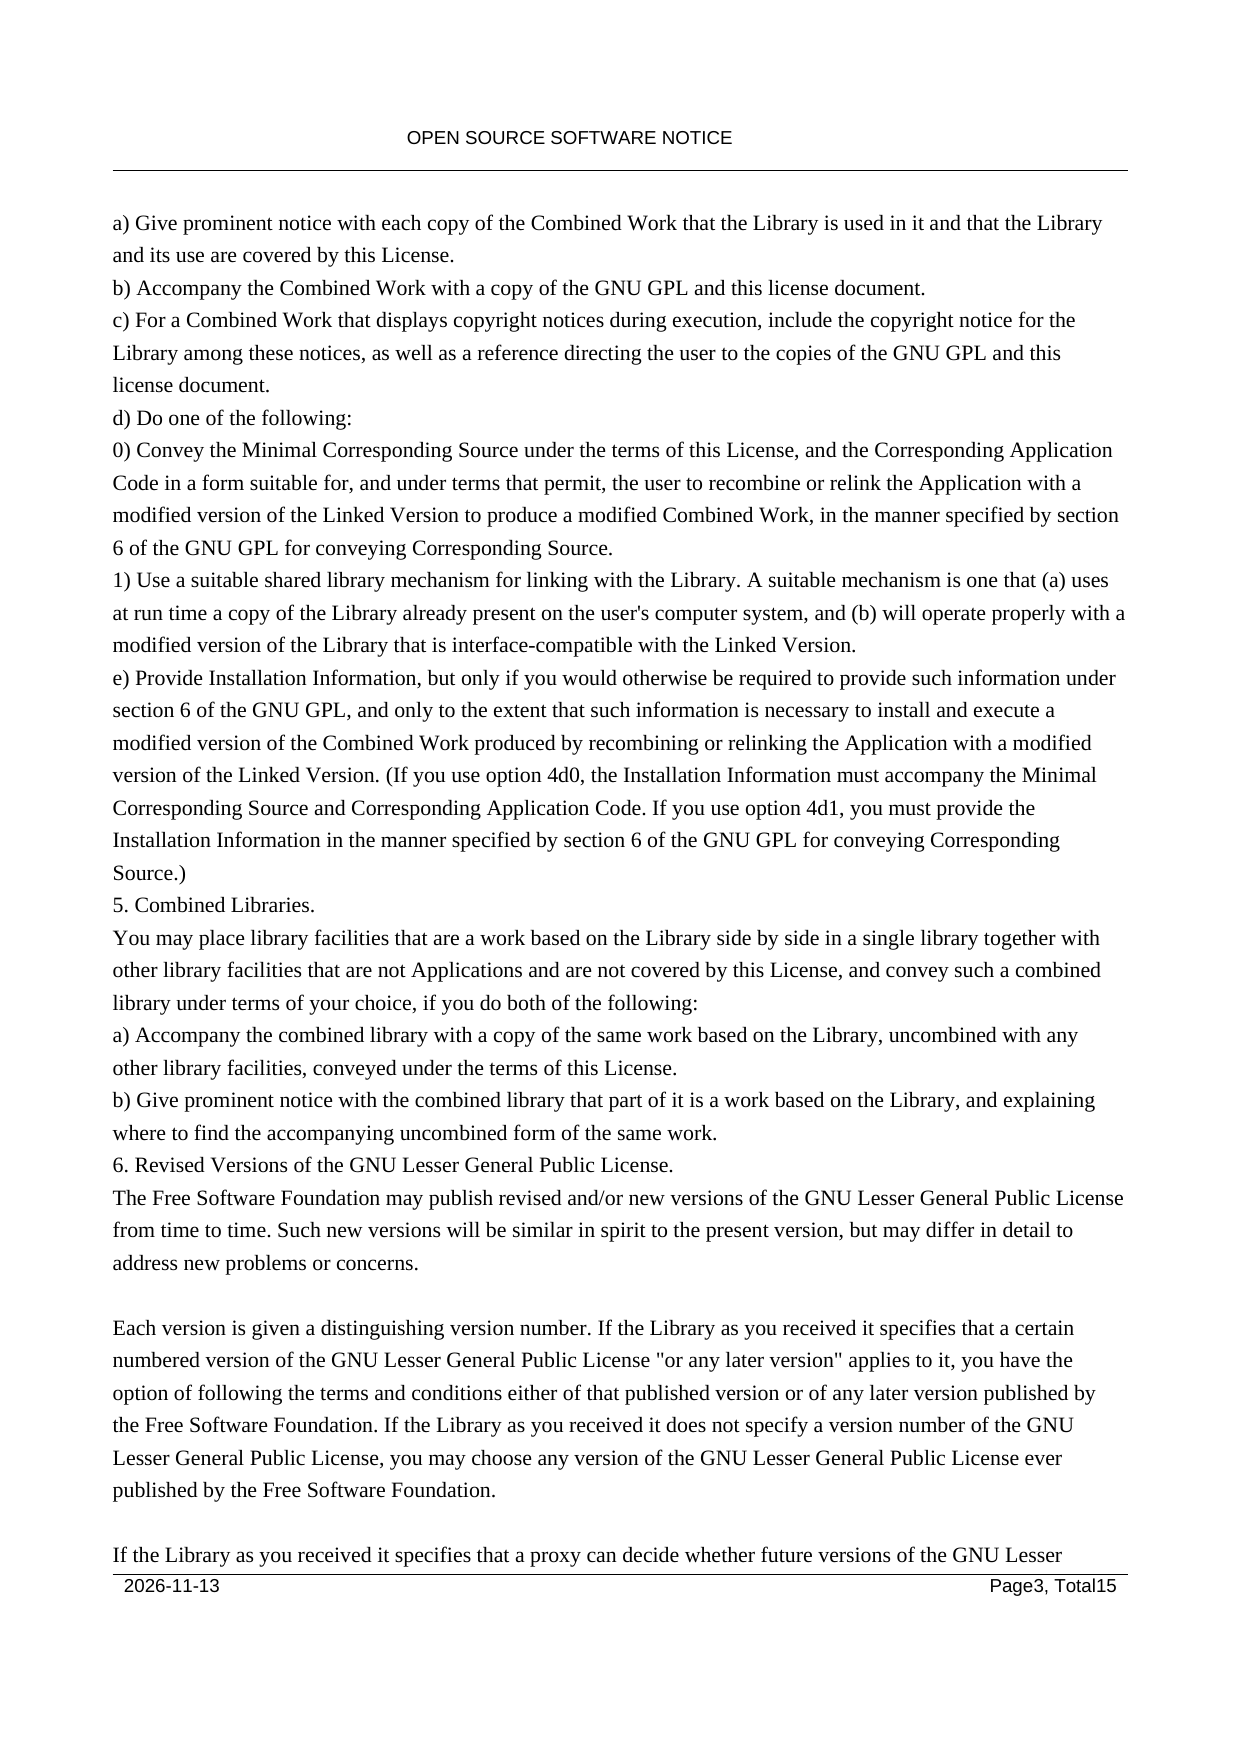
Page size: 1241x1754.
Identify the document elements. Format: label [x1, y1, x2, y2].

text [112, 206, 1128, 1571]
